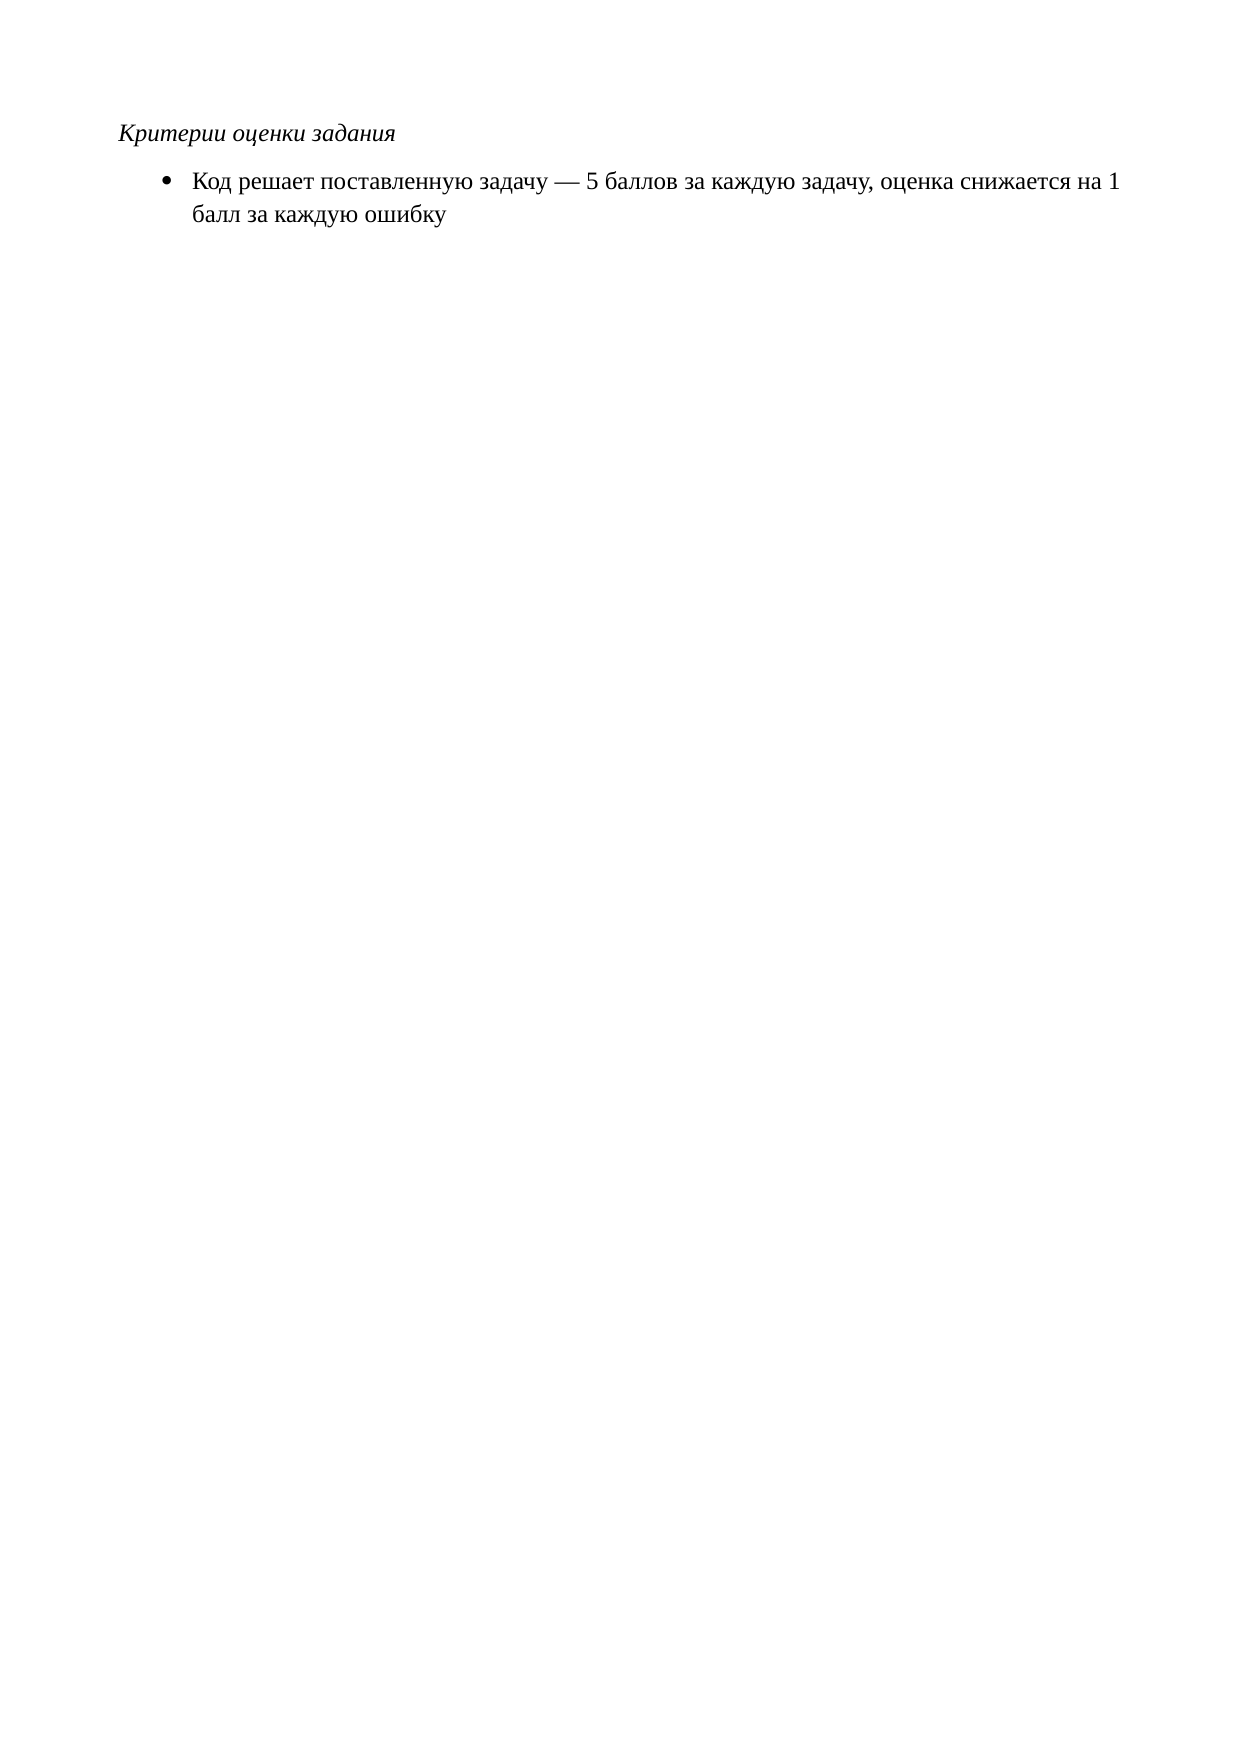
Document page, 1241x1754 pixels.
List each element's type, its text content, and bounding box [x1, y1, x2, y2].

text Критерии оценки задания [118, 118, 1122, 147]
list Код решает поставленную задачу — 5 баллов за каждую задачу, оценка снижается на 1 балл за каждую ошибку [162, 166, 1122, 227]
